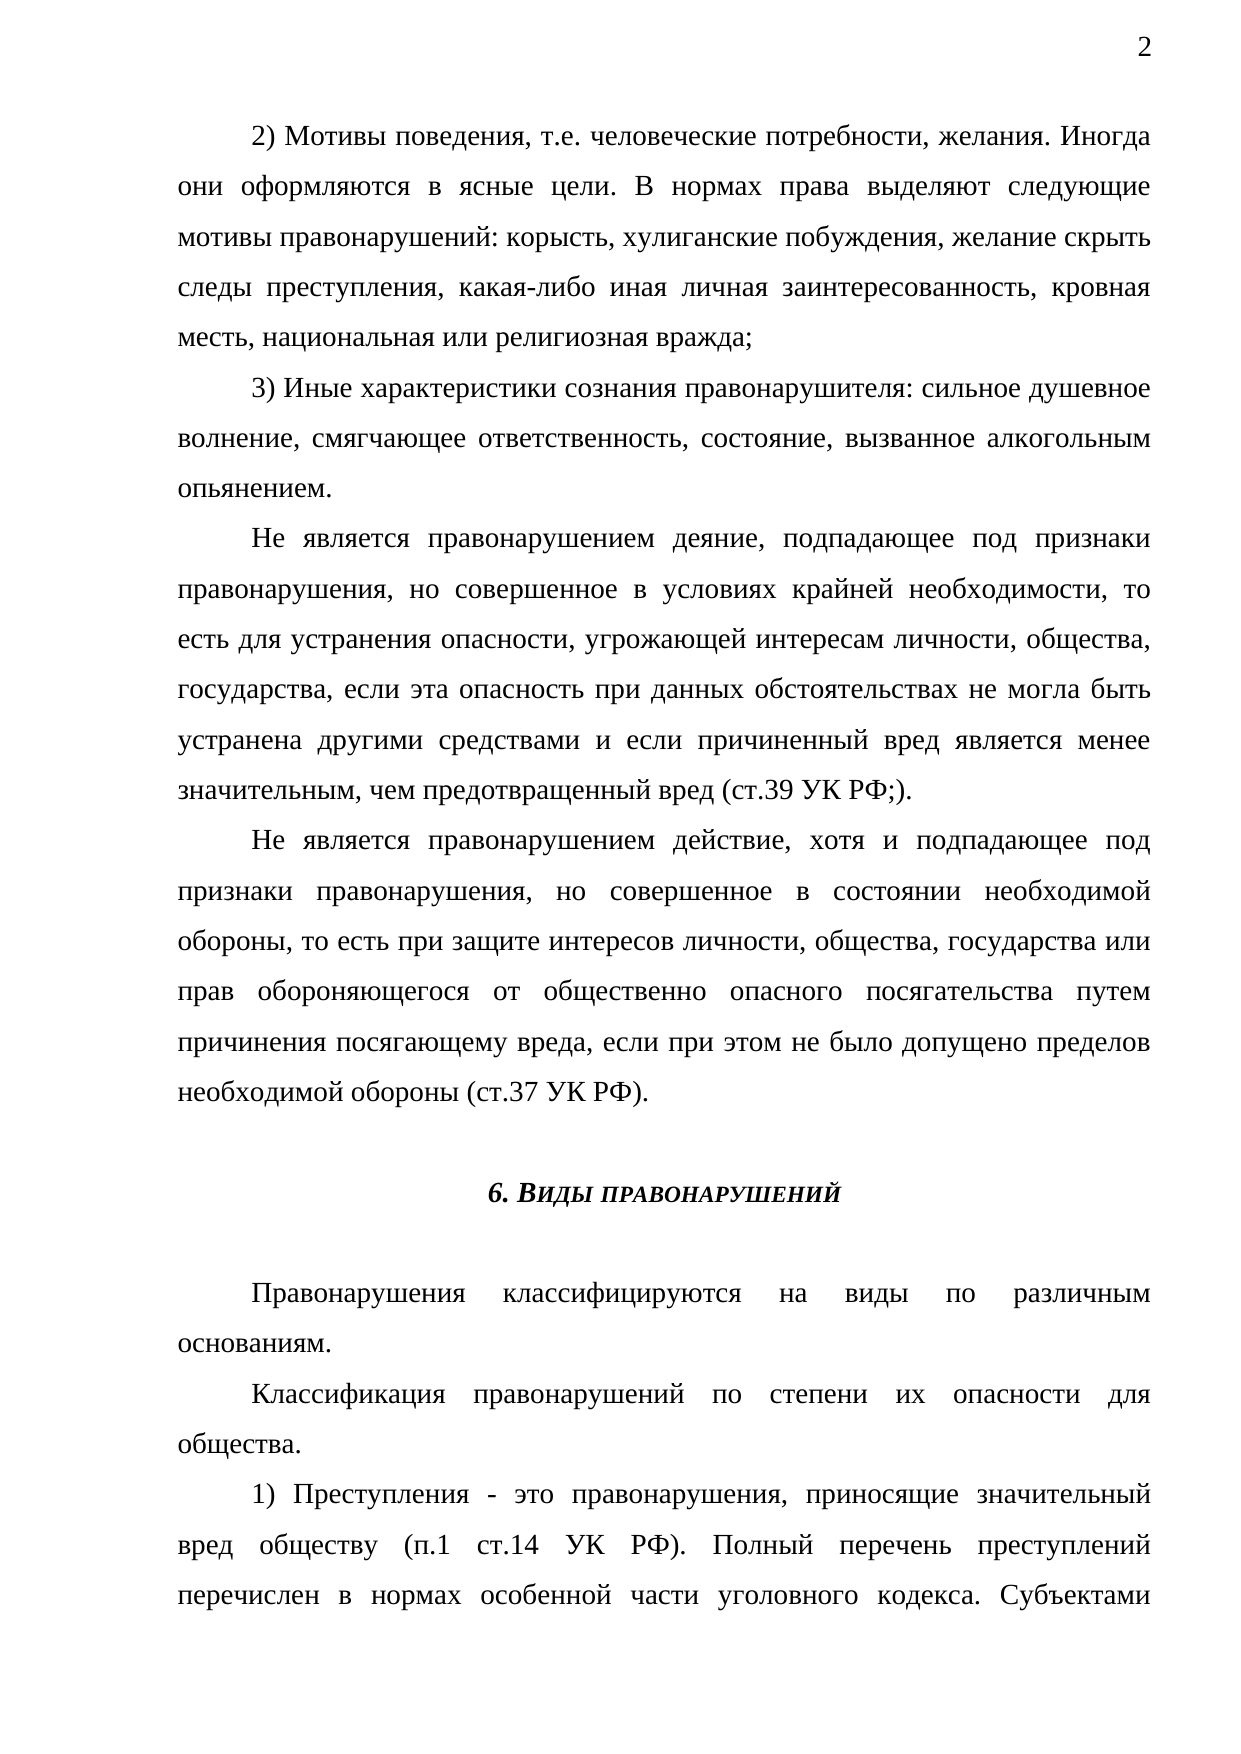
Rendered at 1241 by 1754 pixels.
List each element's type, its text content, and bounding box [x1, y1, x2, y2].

text Классификация правонарушений по степени их опасности для общества. [177, 1376, 1152, 1460]
text 3) Иные характеристики сознания правонарушителя: сильное душевное волнение, смягчающее ответственность, состояние, вызванное алкогольным опьянением. [177, 370, 1152, 504]
text Не является правонарушением действие, хотя и подпадающее под признаки правонарушения, но совершенное в состоянии необходимой обороны, то есть при защите интересов личности, общества, государства или прав обороняющегося от общественно опасного посягательства путем причинения посягающему вреда, если при этом не было допущено пределов необходимой обороны (ст.37 УК РФ). [177, 822, 1152, 1108]
subtitle 6. Виды правонарушений [177, 1175, 1152, 1208]
text 2) Мотивы поведения, т.е. человеческие потребности, желания. Иногда они оформляются в ясные цели. В нормах права выделяют следующие мотивы правонарушений: корысть, хулиганские побуждения, желание скрыть следы преступления, какая-либо иная личная заинтересованность, кровная месть, национальная или религиозная вражда; [177, 118, 1152, 353]
text Не является правонарушением деяние, подпадающее под признаки правонарушения, но совершенное в условиях крайней необходимости, то есть для устранения опасности, угрожающей интересам личности, общества, государства, если эта опасность при данных обстоятельствах не могла быть устранена другими средствами и если причиненный вред является менее значительным, чем предотвращенный вред (ст.39 УК РФ;). [177, 521, 1152, 806]
text Правонарушения классифицируются на виды по различным основаниям. [177, 1275, 1152, 1359]
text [177, 1477, 1152, 1611]
